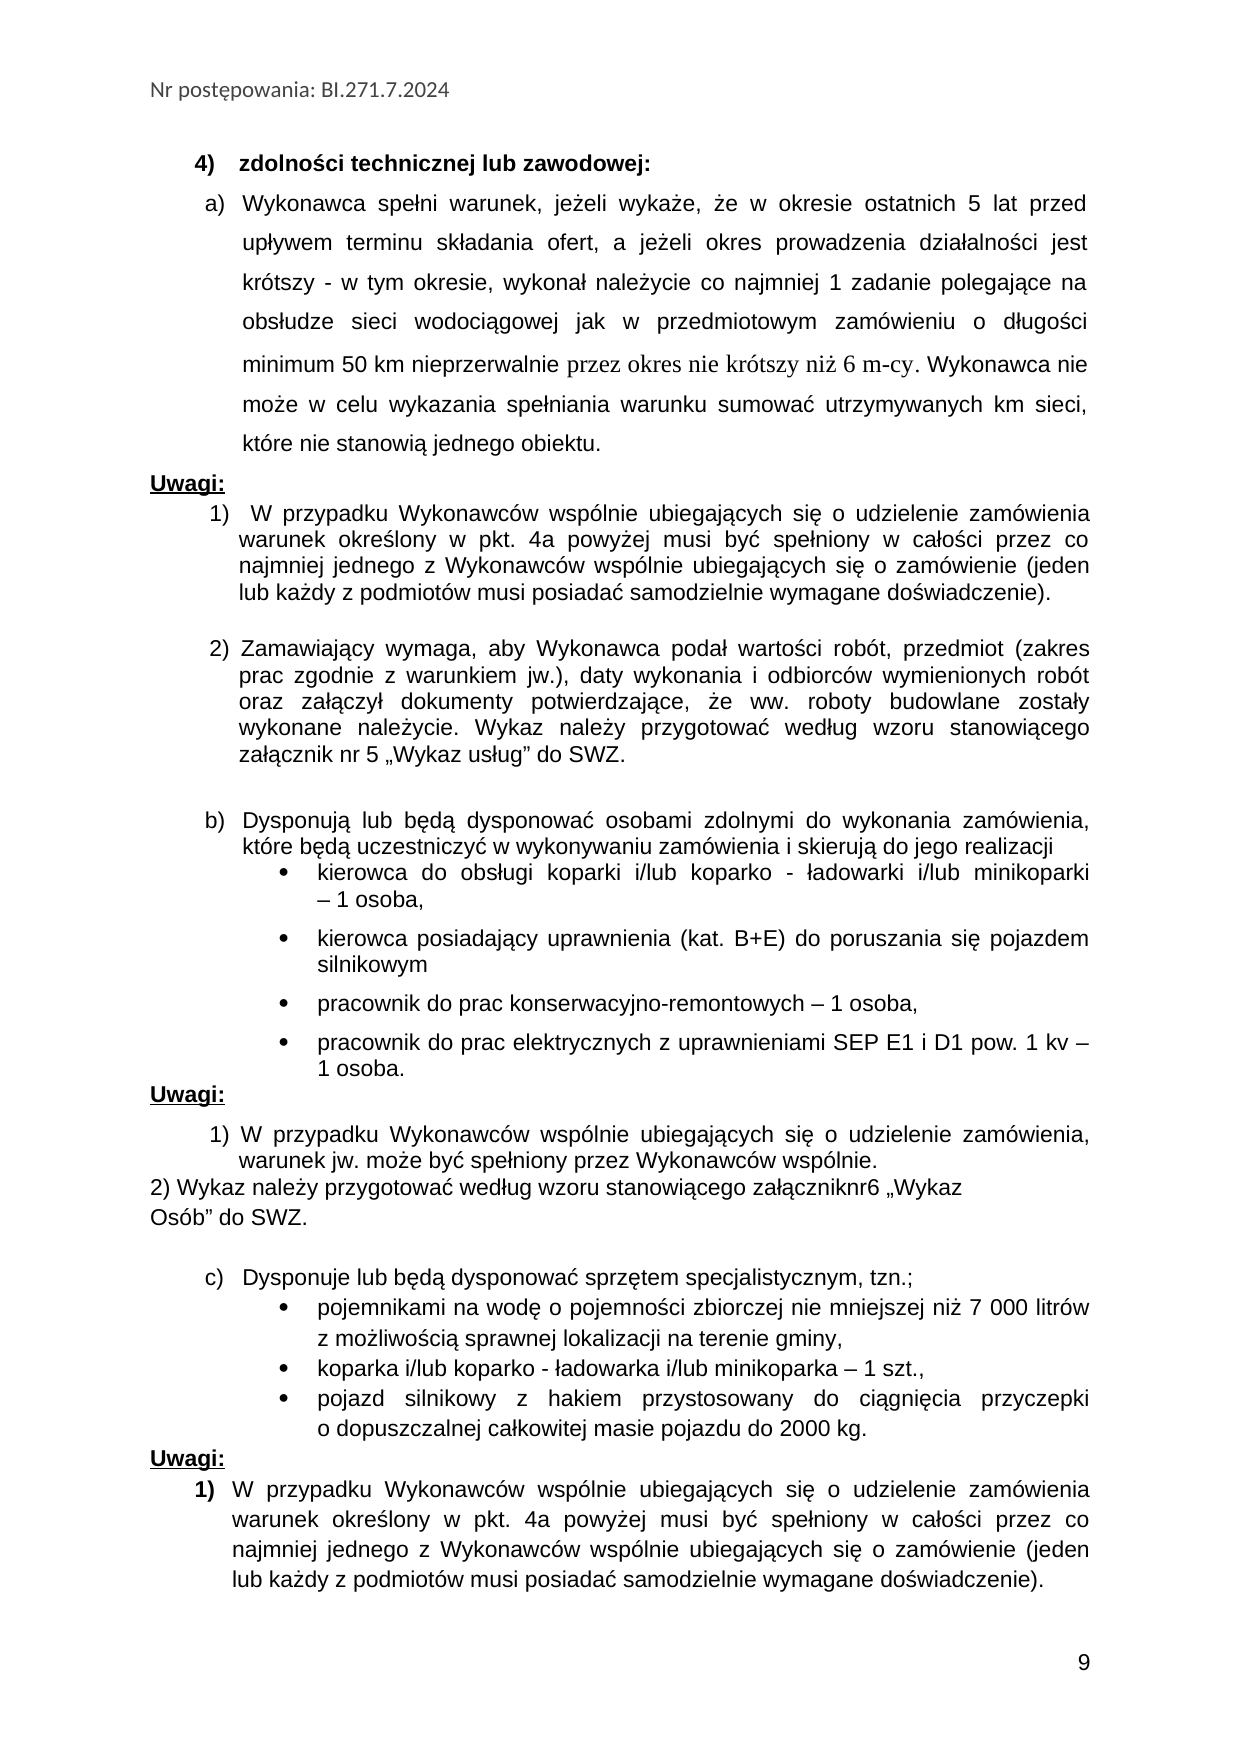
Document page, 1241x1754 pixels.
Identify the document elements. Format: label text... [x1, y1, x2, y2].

list pojazd silnikowy z hakiem przystosowany do ciągnięcia przyczepki o dopuszczalnej całkowitej masie pojazdu do 2000 kg. [279, 1385, 1090, 1441]
list Dysponuje lub będą dysponować sprzętem specjalistycznym, tzn.; [204, 1264, 1090, 1290]
list 1) W przypadku Wykonawców wspólnie ubiegających się o udzielenie zamówienia, warunek jw. może być spełniony przez Wykonawców wspólnie. [209, 1121, 1090, 1173]
text 2) Zamawiający wymaga, aby Wykonawca podał wartości robót, przedmiot (zakres prac zgodnie z warunkiem jw.), daty wykonania i odbiorców wymienionych robót oraz załączył dokumenty potwierdzające, że ww. roboty budowlane zostały wykonane należycie. Wykaz należy przygotować według wzoru stanowiącego załącznik nr 5 „Wykaz usług” do SWZ. [209, 635, 1090, 767]
text Uwagi: [150, 469, 1090, 496]
text 2) Wykaz należy przygotować według wzoru stanowiącego załączniknr6 „Wykaz [150, 1173, 1090, 1200]
list pracownik do prac konserwacyjno-remontowych – 1 osoba, [279, 990, 1090, 1016]
list pracownik do prac elektrycznych z uprawnieniami SEP E1 i D1 pow. 1 kv – 1 osoba. [279, 1028, 1090, 1081]
list kierowca posiadający uprawnienia (kat. B+E) do poruszania się pojazdem silnikowym [279, 924, 1090, 977]
list W przypadku Wykonawców wspólnie ubiegających się o udzielenie zamówienia warunek określony w pkt. 4a powyżej musi być spełniony w całości przez co najmniej jednego z Wykonawców wspólnie ubiegających się o zamówienie (jeden lub każdy z podmiotów musi posiadać samodzielnie wymagane doświadczenie). [194, 1476, 1090, 1592]
text Osób” do SWZ. [150, 1204, 1090, 1230]
list zdolności technicznej lub zawodowej: [194, 150, 1088, 176]
text Uwagi: [150, 1445, 1090, 1472]
list Wykonawca spełni warunek, jeżeli wykaże, że w okresie ostatnich 5 lat przed upływem terminu składania ofert, a jeżeli okres prowadzenia działalności jest krótszy - w tym okresie, wykonał należycie co najmniej 1 zadanie polegające na obsłudze sieci wodociągowej jak w przedmiotowym zamówieniu o długości minimum 50 km nieprzerwalnie przez okres nie krótszy niż 6 m-cy. Wykonawca nie może w celu wykazania spełniania warunku sumować utrzymywanych km sieci, które nie stanowią jednego obiektu. [204, 189, 1088, 456]
list pojemnikami na wodę o pojemności zbiorczej nie mniejszej niż 7 000 litrów z możliwością sprawnej lokalizacji na terenie gminy, [279, 1294, 1090, 1351]
list 1) W przypadku Wykonawców wspólnie ubiegających się o udzielenie zamówienia warunek określony w pkt. 4a powyżej musi być spełniony w całości przez co najmniej jednego z Wykonawców wspólnie ubiegających się o zamówienie (jeden lub każdy z podmiotów musi posiadać samodzielnie wymagane doświadczenie). [209, 500, 1090, 605]
text Uwagi: [150, 1081, 1090, 1108]
list koparka i/lub koparko - ładowarka i/lub minikoparka – 1 szt., [279, 1355, 1090, 1381]
list Dysponują lub będą dysponować osobami zdolnymi do wykonania zamówienia, które będą uczestniczyć w wykonywaniu zamówienia i skierują do jego realizacji [204, 807, 1090, 859]
list kierowca do obsługi koparki i/lub koparko - ładowarki i/lub minikoparki – 1 osoba, [279, 859, 1090, 912]
